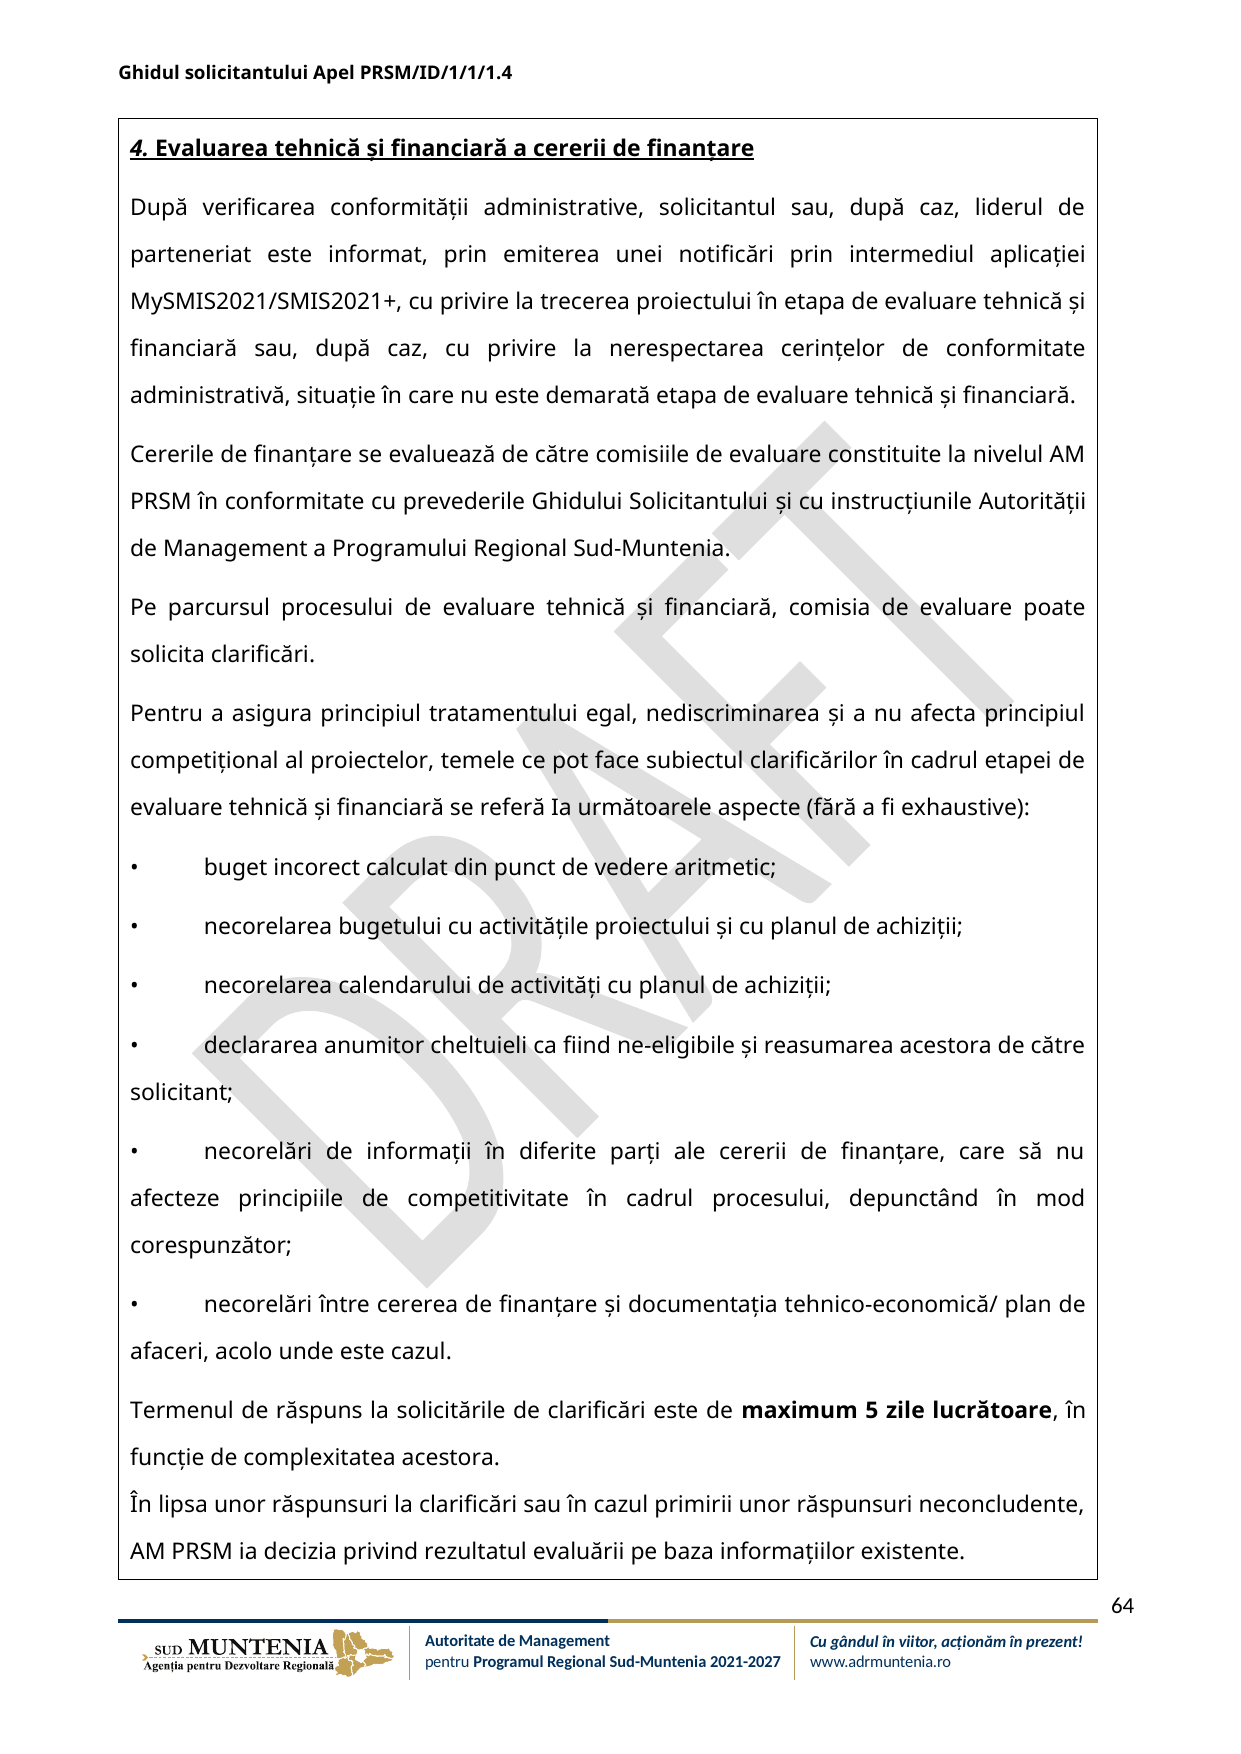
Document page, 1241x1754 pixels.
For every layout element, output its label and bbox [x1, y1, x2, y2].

table_header [119, 119, 1097, 1579]
